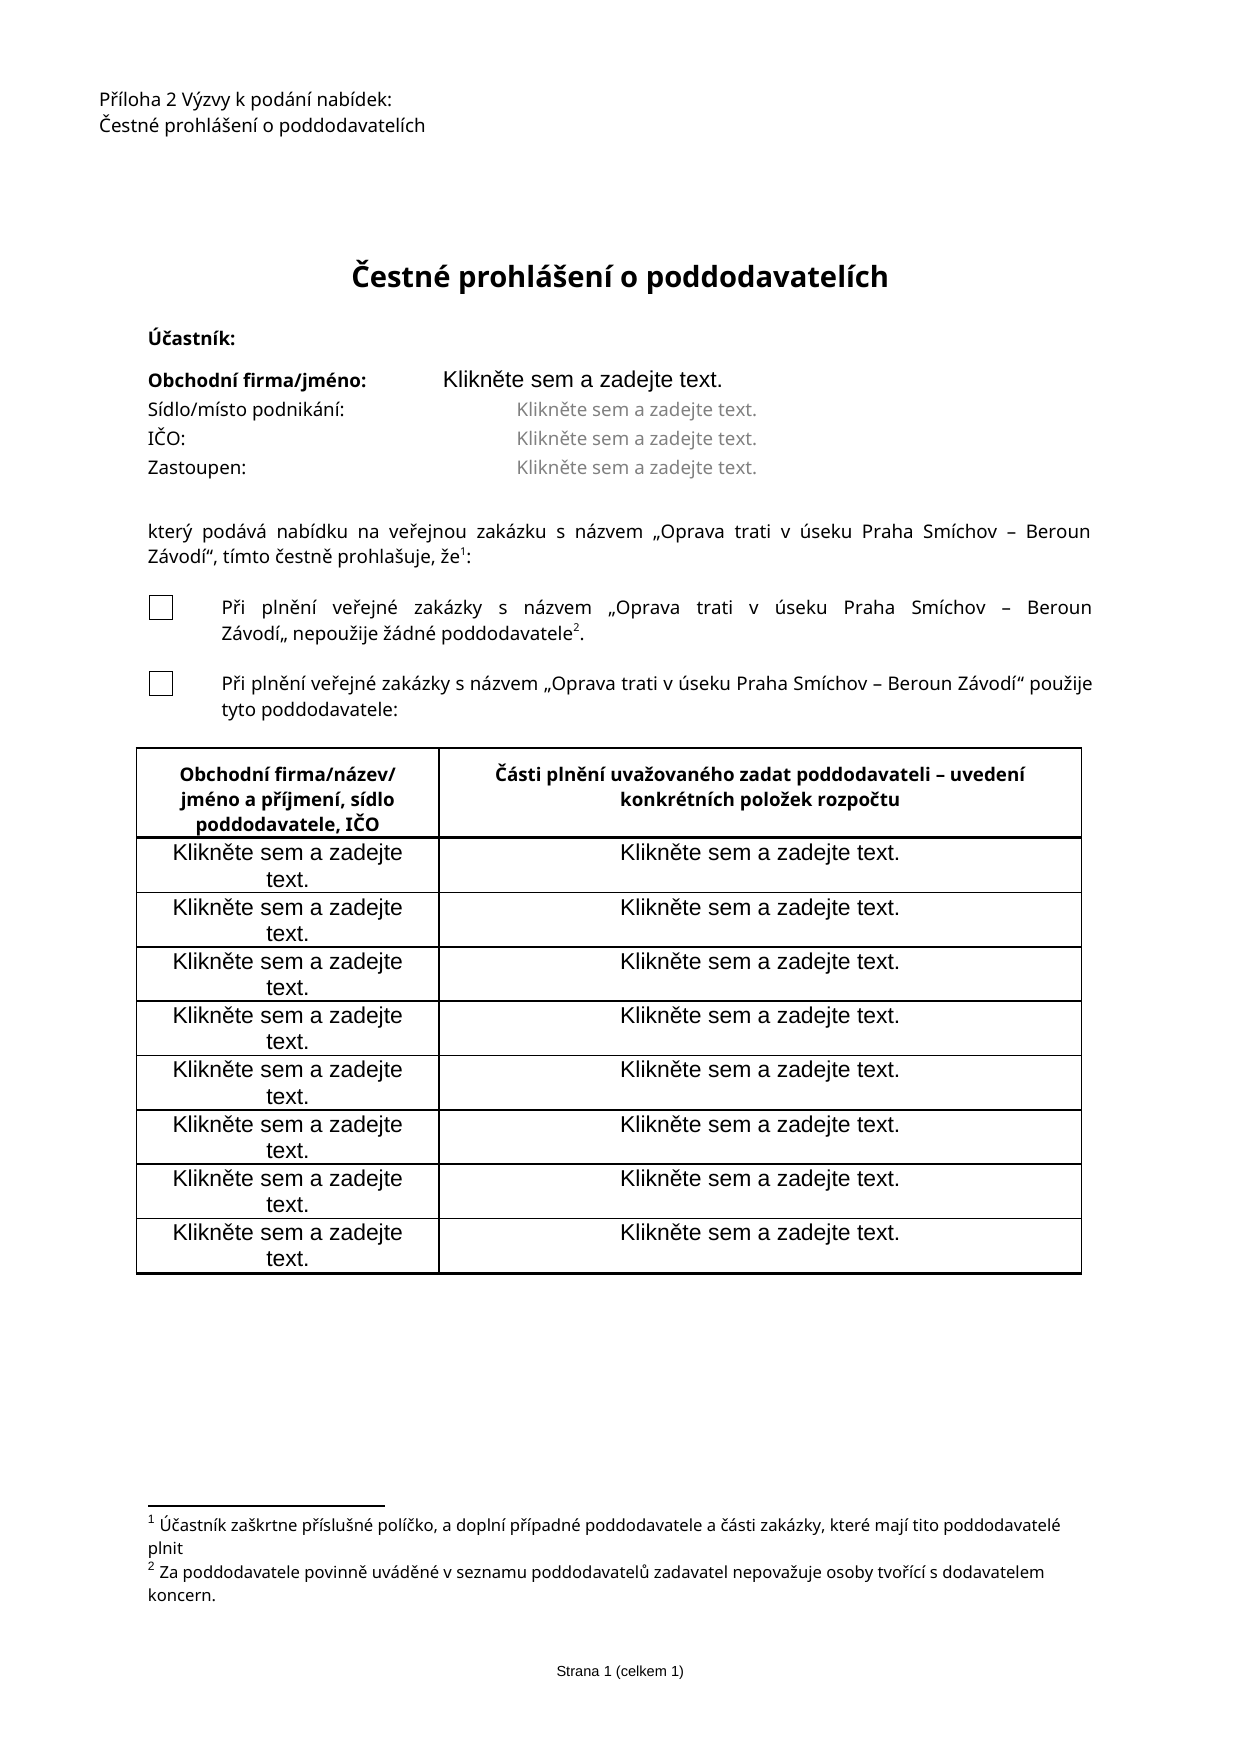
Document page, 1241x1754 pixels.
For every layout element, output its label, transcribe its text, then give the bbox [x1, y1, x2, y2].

text Sídlo/místo podnikání: [148, 393, 1093, 422]
text který podává nabídku na veřejnou zakázku s názvem „Oprava trati v úseku Praha Smíchov – Beroun Závodí“, tímto čestně prohlašuje, že: [148, 518, 1093, 569]
text Při plnění veřejné zakázky s názvem „Oprava trati v úseku Praha Smíchov – Beroun Závodí„ nepoužije žádné poddodavatele. [148, 594, 1093, 645]
text Obchodní firma/jméno: [148, 364, 1093, 393]
text Zastoupen: [148, 451, 1093, 480]
title Čestné prohlášení o poddodavatelích [148, 256, 1093, 296]
text IČO: [148, 422, 1093, 451]
text Účastník: [148, 321, 1093, 352]
table_header Části plnění uvažovaného zadat poddodavateli – uvedení konkrétních položek rozpočtu [440, 749, 1081, 836]
table_header Obchodní firma/název/ jméno a příjmení, sídlo poddodavatele, IČO [137, 749, 438, 836]
text Při plnění veřejné zakázky s názvem „Oprava trati v úseku Praha Smíchov – Beroun Závodí“ použije tyto poddodavatele: [148, 670, 1093, 721]
